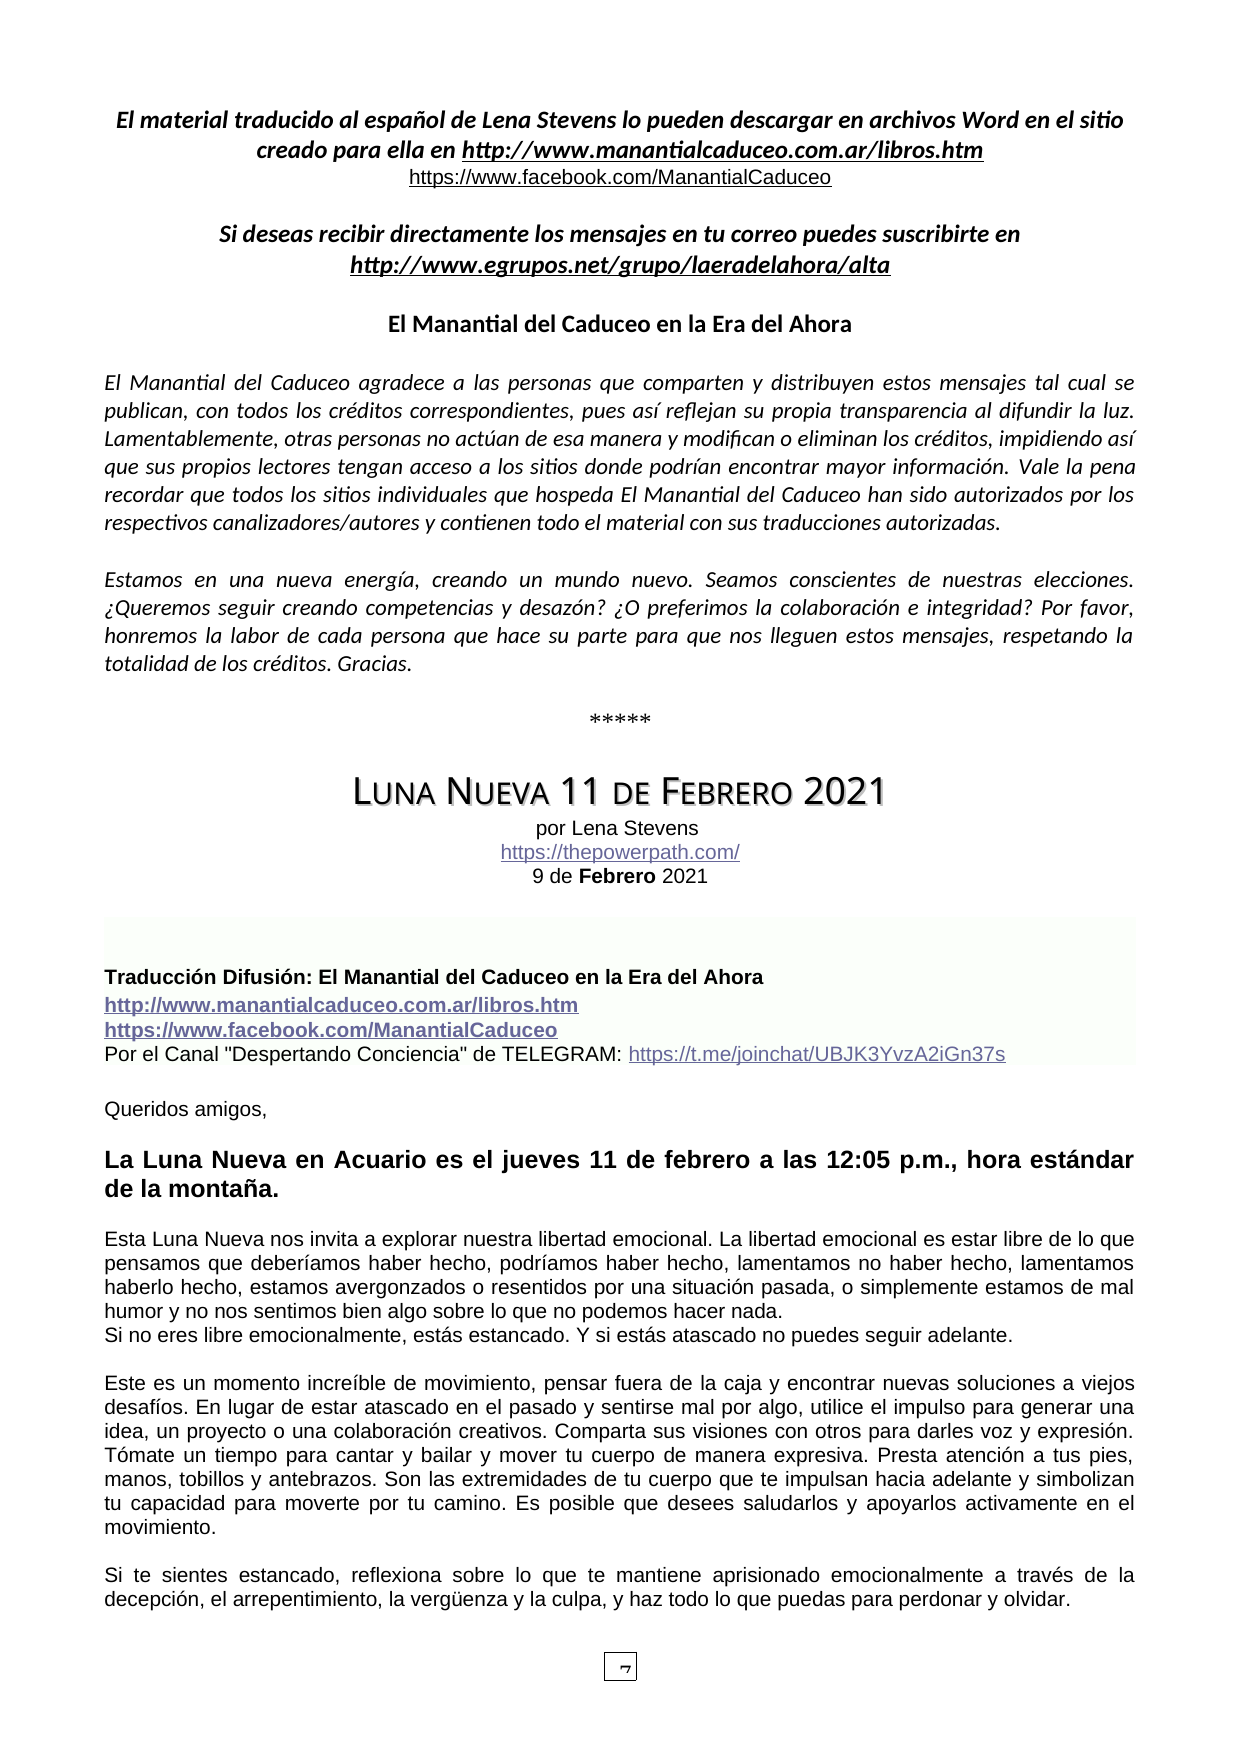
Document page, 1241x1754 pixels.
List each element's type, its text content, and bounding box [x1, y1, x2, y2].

text Estamos en una nueva energía, creando un mundo nuevo. Seamos conscientes de nuestras elecciones. ¿Queremos seguir creando competencias y desazón? ¿O preferimos la colaboración e integridad? Por favor, honremos la labor de cada persona que hace su parte para que nos lleguen estos mensajes, respetando la totalidad de los créditos. Gracias. [104, 566, 1136, 678]
text ***** [104, 707, 1136, 736]
text Si te sientes estancado, reflexiona sobre lo que te mantiene aprisionado emocionalmente a través de la decepción, el arrepentimiento, la vergüenza y la culpa, y haz todo lo que puedas para perdonar y olvidar. [104, 1562, 1136, 1610]
text Esta Luna Nueva nos invita a explorar nuestra libertad emocional. La libertad emocional es estar libre de lo que pensamos que deberíamos haber hecho, podríamos haber hecho, lamentamos no haber hecho, lamentamos haberlo hecho, estamos avergonzados o resentidos por una situación pasada, o simplemente estamos de mal humor y no nos sentimos bien algo sobre lo que no podemos hacer nada. [104, 1227, 1136, 1323]
text El Manantial del Caduceo en la Era del Ahora [104, 308, 1136, 339]
text Si no eres libre emocionalmente, estás estancado. Y si estás atascado no puedes seguir adelante. [104, 1323, 1136, 1347]
text La Luna Nueva en Acuario es el jueves 11 de febrero a las 12:05 p.m., hora estándar de la montaña. [104, 1146, 1136, 1203]
text Traducción Difusión: El Manantial del Caduceo en la Era del Ahora http://www.manantialcaduceo.com.ar/libros.htm https://www.facebook.com/ManantialCaduceo Por el Canal "Despertando Conciencia" de TELEGRAM: https://t.me/joinchat/UBJK3YvzA2iGn37s [104, 917, 1136, 1065]
text Si deseas recibir directamente los mensajes en tu correo puedes suscribirte en http://www.egrupos.net/grupo/laeradelahora/alta [104, 218, 1136, 279]
text El Manantial del Caduceo agradece a las personas que comparten y distribuyen estos mensajes tal cual se publican, con todos los créditos correspondientes, pues así reflejan su propia transparencia al difundir la luz. Lamentablemente, otras personas no actúan de esa manera y modifican o eliminan los créditos, impidiendo así que sus propios lectores tengan acceso a los sitios donde podrían encontrar mayor información. Vale la pena recordar que todos los sitios individuales que hospeda El Manantial del Caduceo han sido autorizados por los respectivos canalizadores/autores y contienen todo el material con sus traducciones autorizadas. [104, 368, 1136, 536]
text Queridos amigos, [104, 1097, 1136, 1121]
text Luna Nueva 11 de Febrero 2021 por Lena Stevens https://thepowerpath.com/ 9 de Febrero 2021 [104, 765, 1136, 888]
text El material traducido al español de Lena Stevens lo pueden descargar en archivos Word en el sitio creado para ella en http://www.manantialcaduceo.com.ar/libros.htm https://www.facebook.com/ManantialCaduceo [104, 104, 1136, 189]
text Este es un momento increíble de movimiento, pensar fuera de la caja y encontrar nuevas soluciones a viejos desafíos. En lugar de estar atascado en el pasado y sentirse mal por algo, utilice el impulso para generar una idea, un proyecto o una colaboración creativos. Comparta sus visiones con otros para darles voz y expresión. Tómate un tiempo para cantar y bailar y mover tu cuerpo de manera expresiva. Presta atención a tus pies, manos, tobillos y antebrazos. Son las extremidades de tu cuerpo que te impulsan hacia adelante y simbolizan tu capacidad para moverte por tu camino. Es posible que desees saludarlos y apoyarlos activamente en el movimiento. [104, 1371, 1136, 1538]
